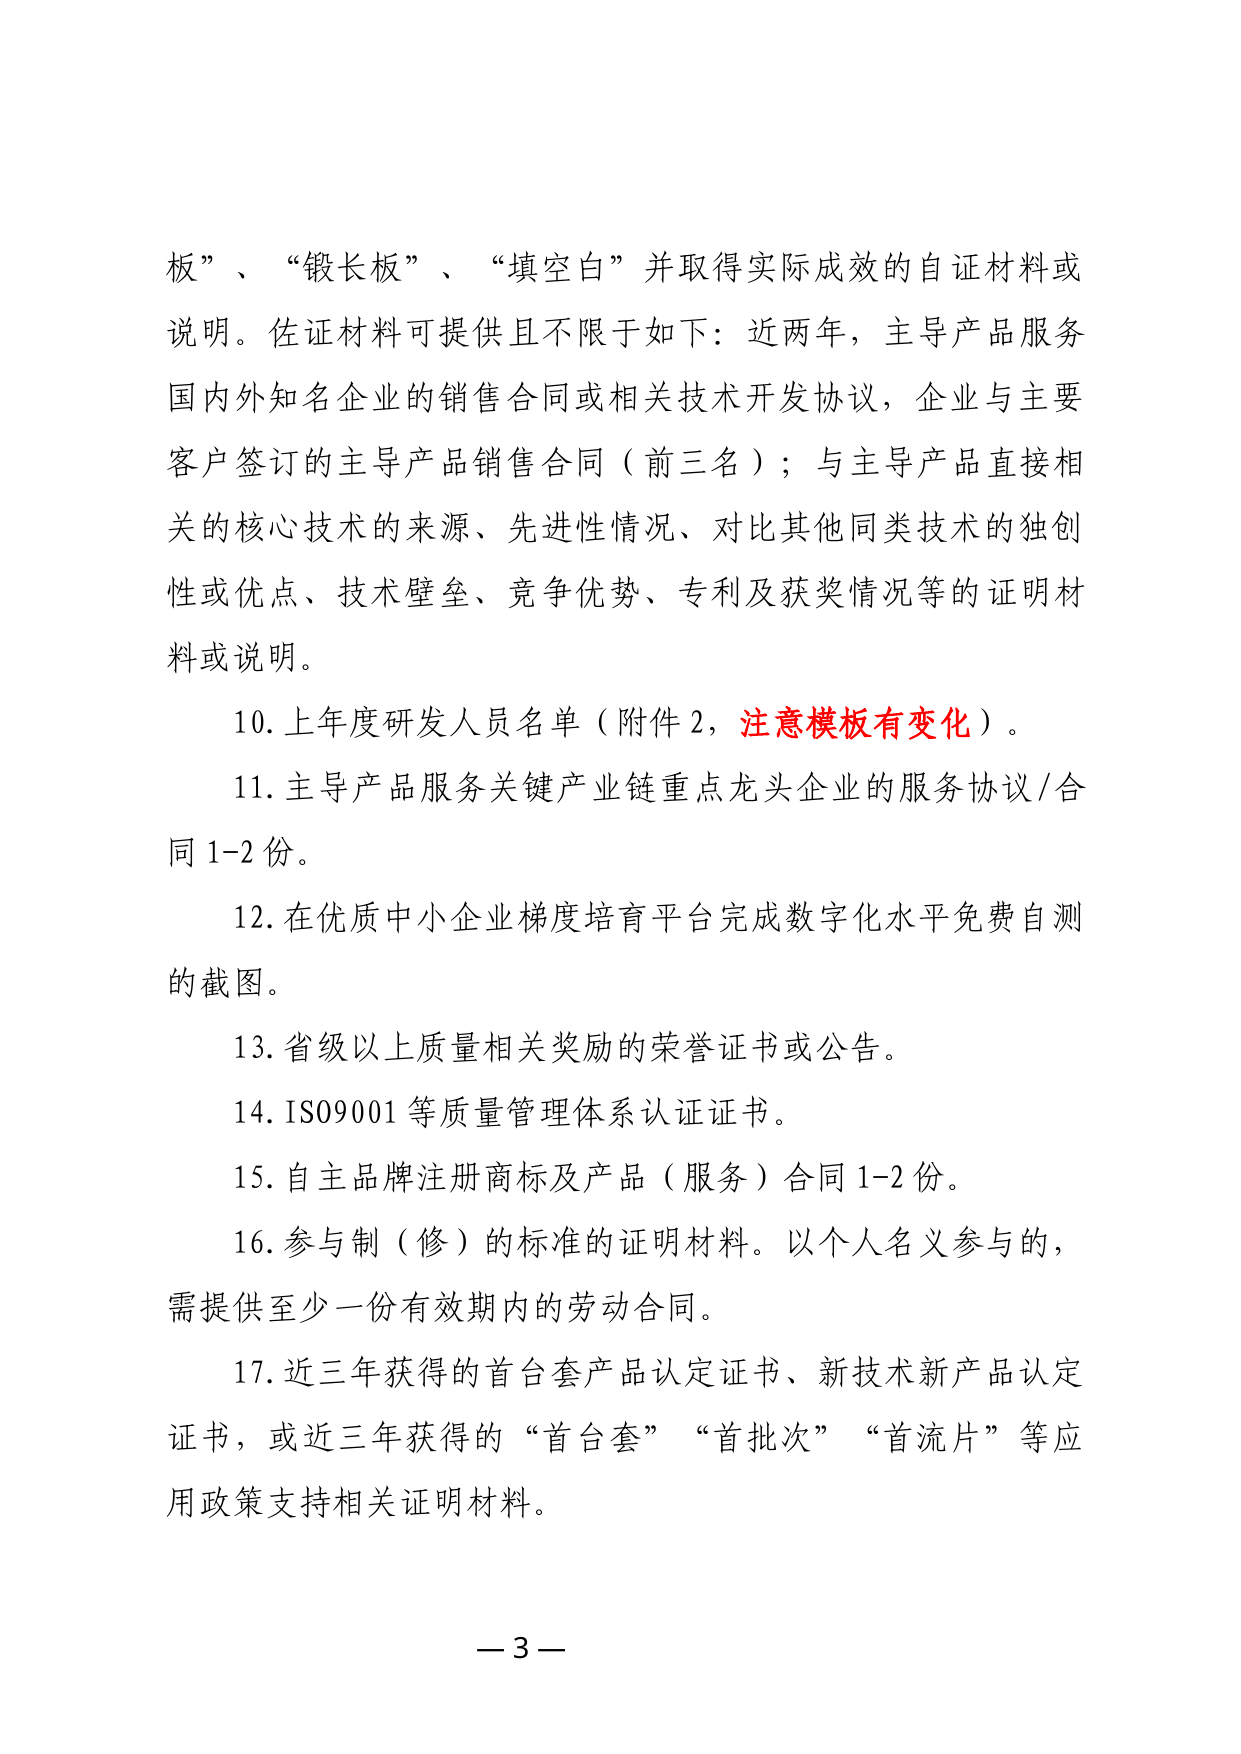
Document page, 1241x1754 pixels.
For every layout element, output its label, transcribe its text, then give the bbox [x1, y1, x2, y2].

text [165, 233, 1087, 688]
text 14.ISO9001等质量管理体系认证证书。 [165, 1078, 1087, 1143]
text 10.上年度研发人员名单（附件2，注意模板有变化）。 [165, 688, 1087, 753]
text 13.省级以上质量相关奖励的荣誉证书或公告。 [165, 1013, 1087, 1078]
text 12.在优质中小企业梯度培育平台完成数字化水平免费自测的截图。 [165, 883, 1087, 1013]
text 17.近三年获得的首台套产品认定证书、新技术新产品认定证书，或近三年获得的“首台套”“首批次”“首流片”等应用政策支持相关证明材料。 [165, 1338, 1087, 1533]
text 16.参与制（修）的标准的证明材料。以个人名义参与的，需提供至少一份有效期内的劳动合同。 [165, 1208, 1087, 1338]
text 11.主导产品服务关键产业链重点龙头企业的服务协议/合同1-2份。 [165, 753, 1087, 883]
text 15.自主品牌注册商标及产品（服务）合同1-2份。 [165, 1143, 1087, 1208]
